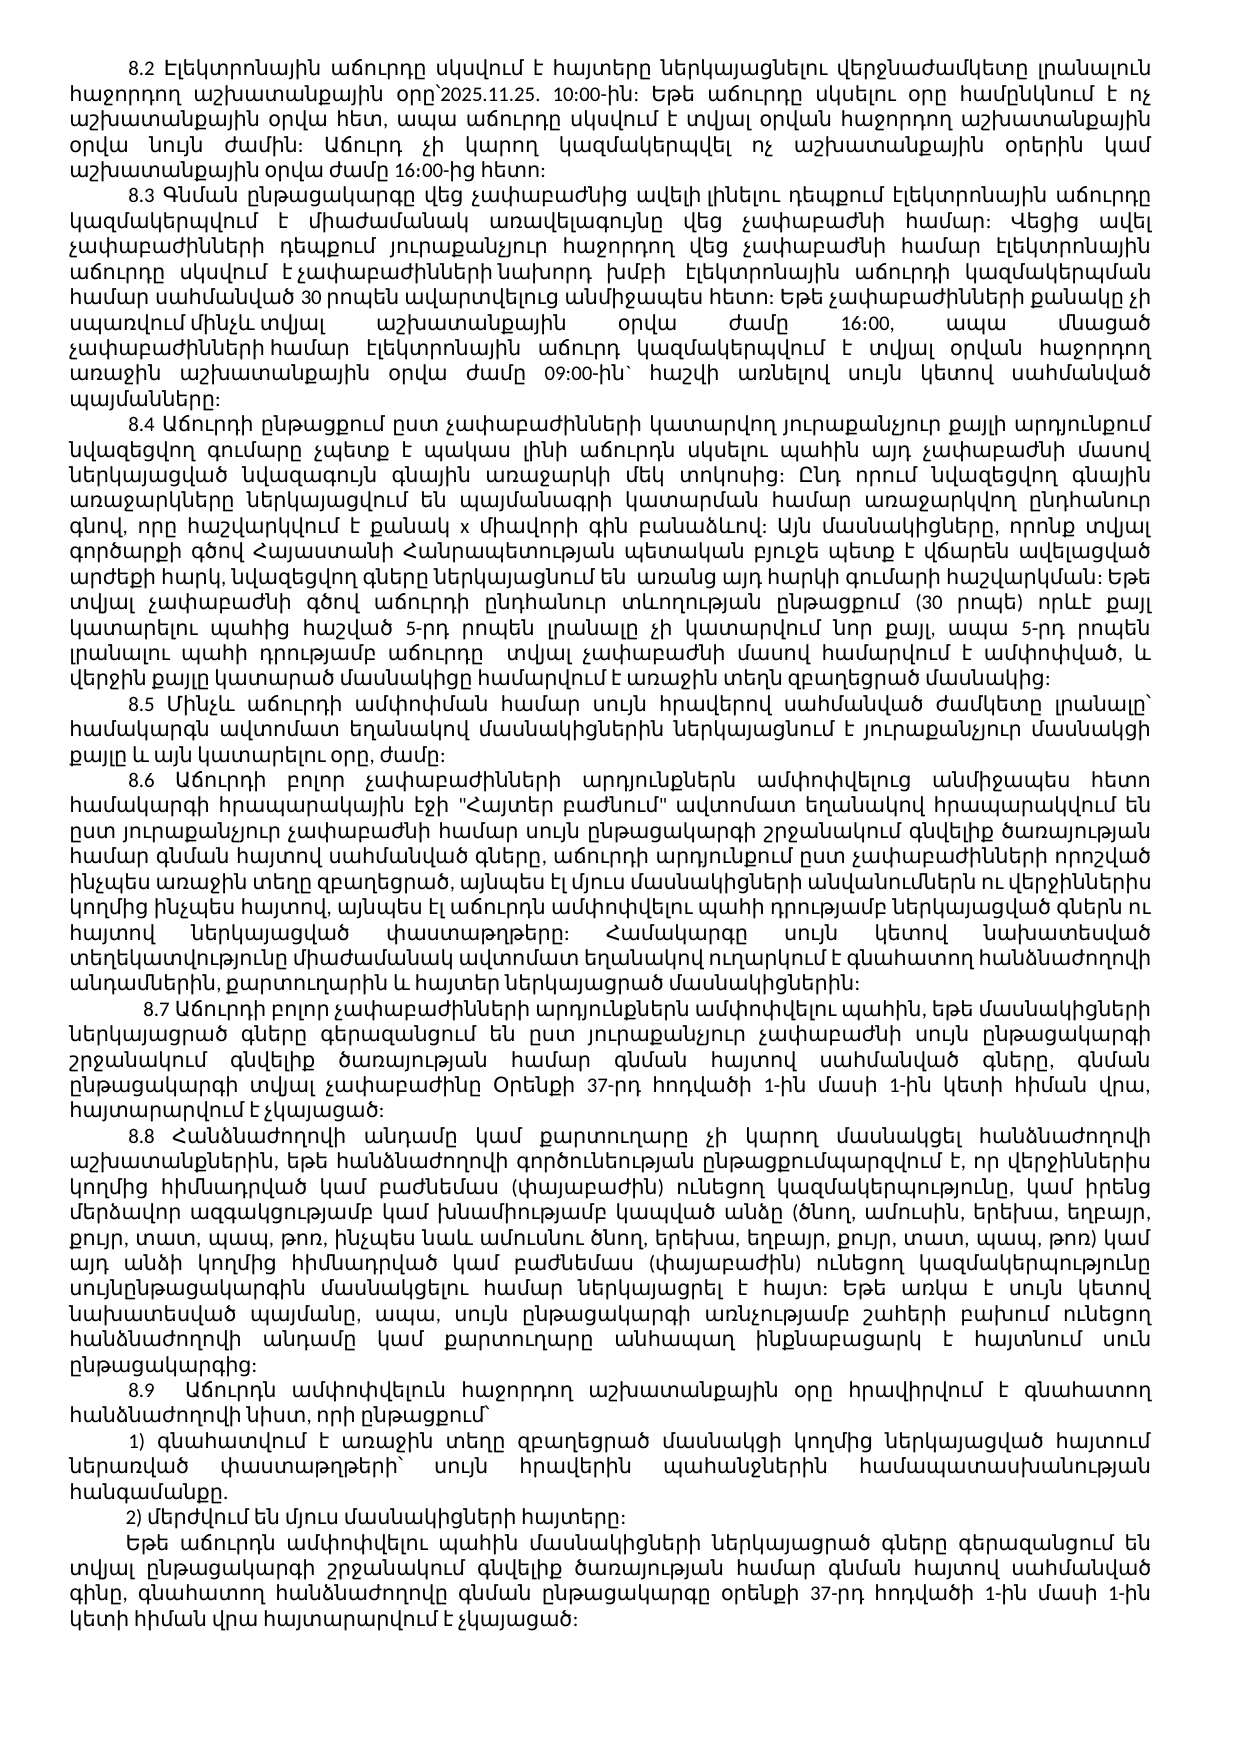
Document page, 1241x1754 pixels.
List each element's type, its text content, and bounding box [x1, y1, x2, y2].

text Եթե աճուրդն ամփոփվելու պահին մասնակիցների ներկայացրած գները գերազանցում են տվյալ ընթացակարգի շրջանակում գնվելիք ծառայության համար գնման հայտով սահմանված գինը, գնահատող հանձնաժողովը գնման ընթացակարգը օրենքի 37-րդ հոդվածի 1-ին մասի 1-ին կետի հիման վրա հայտարարվում է չկայացած: [69, 1530, 1152, 1631]
text 8.5 Մինչև աճուրդի ամփոփման համար սույն հրավերով սահմանված ժամկետը լրանալը՝ համակարգն ավտոմատ եղանակով մասնակիցներին ներկայացնում է յուրաքանչյուր մասնակցի քայլը և այն կատարելու օրը, ժամը: [69, 691, 1152, 767]
text 1) գնահատվում է առաջին տեղը զբաղեցրած մասնակցի կողմից ներկայացված հայտում ներառված փաստաթղթերի՝ սույն հրավերին պահանջներին համապատասխանության հանգամանքը. [69, 1428, 1152, 1504]
text 8.3 Գնման ընթացակարգը վեց չափաբաժնից ավելի լինելու դեպքում էլեկտրոնային աճուրդը կազմակերպվում է միաժամանակ առավելագույնը վեց չափաբաժնի համար: Վեցից ավել չափաբաժինների դեպքում յուրաքանչյուր հաջորդող վեց չափաբաժնի համար էլեկտրոնային աճուրդը սկսվում է չափաբաժինների նախորդ խմբի էլեկտրոնային աճուրդի կազմակերպման համար սահմանված 30 րոպեն ավարտվելուց անմիջապես հետո: Եթե չափաբաժինների քանակը չի սպառվում մինչև տվյալ աշխատանքային օրվա ժամը 16։00, ապա մնացած չափաբաժինների համար էլեկտրոնային աճուրդ կազմակերպվում է տվյալ օրվան հաջորդող առաջին աշխատանքային օրվա ժամը 09:00-ին` հաշվի առնելով սույն կետով սահմանված պայմանները: [69, 183, 1152, 411]
text 8.8 Հանձնաժողովի անդամը կամ քարտուղարը չի կարող մասնակցել հանձնաժողովի աշխատանքներին, եթե հանձնաժողովի գործունեության ընթացքումպարզվում է, որ վերջիններիս կողմից հիմնադրված կամ բաժնեմաս (փայաբաժին) ունեցող կազմակերպությունը, կամ իրենց մերձավոր ազգակցությամբ կամ խնամիությամբ կապված անձը (ծնող, ամուսին, երեխա, եղբայր, քույր, տատ, պապ, թոռ, ինչպես նաև ամուսնու ծնող, երեխա, եղբայր, քույր, տատ, պապ, թոռ) կամ այդ անձի կողմից հիմնադրված կամ բաժնեմաս (փայաբաժին) ունեցող կազմակերպությունը սույնընթացակարգին մասնակցելու համար ներկայացրել է հայտ: Եթե առկա է սույն կետով նախատեսված պայմանը, ապա, սույն ընթացակարգի առնչությամբ շահերի բախում ունեցող հանձնաժողովի անդամը կամ քարտուղարը անհապաղ ինքնաբացարկ է հայտնում սուն ընթացակարգից: [69, 1123, 1152, 1377]
text 8.4 Աճուրդի ընթացքում ըստ չափաբաժինների կատարվող յուրաքանչյուր քայլի արդյունքում նվազեցվող գումարը չպետք է պակաս լինի աճուրդն սկսելու պահին այդ չափաբաժնի մասով ներկայացված նվազագույն գնային առաջարկի մեկ տոկոսից: Ընդ որում նվազեցվող գնային առաջարկները ներկայացվում են պայմանագրի կատարման համար առաջարկվող ընդհանուր գնով, որը հաշվարկվում է քանակ x միավորի գին բանաձևով: Այն մասնակիցները, որոնք տվյալ գործարքի գծով Հայաստանի Հանրապետության պետական բյուջե պետք է վճարեն ավելացված արժեքի հարկ, նվազեցվող գները ներկայացնում են առանց այդ հարկի գումարի հաշվարկման: Եթե տվյալ չափաբաժնի գծով աճուրդի ընդհանուր տևողության ընթացքում (30 րոպե) որևէ քայլ կատարելու պահից հաշված 5-րդ րոպեն լրանալը չի կատարվում նոր քայլ, ապա 5-րդ րոպեն լրանալու պահի դրությամբ աճուրդը տվյալ չափաբաժնի մասով համարվում է ամփոփված, և վերջին քայլը կատարած մասնակիցը համարվում է առաջին տեղն զբաղեցրած մասնակից: [69, 411, 1152, 691]
text 8.9 Աճուրդն ամփոփվելուն հաջորդող աշխատանքային օրը հրավիրվում է գնահատող հանձնաժողովի նիստ, որի ընթացքում՝ [69, 1377, 1152, 1428]
text 8.7 Աճուրդի բոլոր չափաբաժինների արդյունքներն ամփոփվելու պահին, եթե մասնակիցների ներկայացրած գները գերազանցում են ըստ յուրաքանչյուր չափաբաժնի սույն ընթացակարգի շրջանակում գնվելիք ծառայության համար գնման հայտով սահմանված գները, գնման ընթացակարգի տվյալ չափաբաժինը Օրենքի 37-րդ հոդվածի 1-ին մասի 1-ին կետի հիման վրա, հայտարարվում է չկայացած: [69, 996, 1152, 1123]
text 2) մերժվում են մյուս մասնակիցների հայտերը: [69, 1504, 1152, 1530]
text 8.2 Էլեկտրոնային աճուրդը սկսվում է հայտերը ներկայացնելու վերջնաժամկետը լրանալուն հաջորդող աշխատանքային օրը՝2025.11.25. 10:00 -ին: Եթե աճուրդը սկսելու օրը համընկնում է ոչ աշխատանքային օրվա հետ, ապա աճուրդը սկսվում է տվյալ օրվան հաջորդող աշխատանքային օրվա նույն ժամին: Աճուրդ չի կարող կազմակերպվել ոչ աշխատանքային օրերին կամ աշխատանքային օրվա ժամը 16։00-ից հետո: [69, 56, 1152, 183]
text 8.6 Աճուրդի բոլոր չափաբաժինների արդյունքներն ամփոփվելուց անմիջապես հետո համակարգի հրապարակային էջի "Հայտեր բաժնում" ավտոմատ եղանակով հրապարակվում են ըստ յուրաքանչյուր չափաբաժնի համար սույն ընթացակարգի շրջանակում գնվելիք ծառայության համար գնման հայտով սահմանված գները, աճուրդի արդյունքում ըստ չափաբաժինների որոշված ինչպես առաջին տեղը զբաղեցրած, այնպես էլ մյուս մասնակիցների անվանումներն ու վերջիններիս կողմից ինչպես հայտով, այնպես էլ աճուրդն ամփոփվելու պահի դրությամբ ներկայացված գներն ու հայտով ներկայացված փաստաթղթերը: Համակարգը սույն կետով նախատեսված տեղեկատվությունը միաժամանակ ավտոմատ եղանակով ուղարկում է գնահատող հանձնաժողովի անդամներին, քարտուղարին և հայտեր ներկայացրած մասնակիցներին: [69, 767, 1152, 996]
